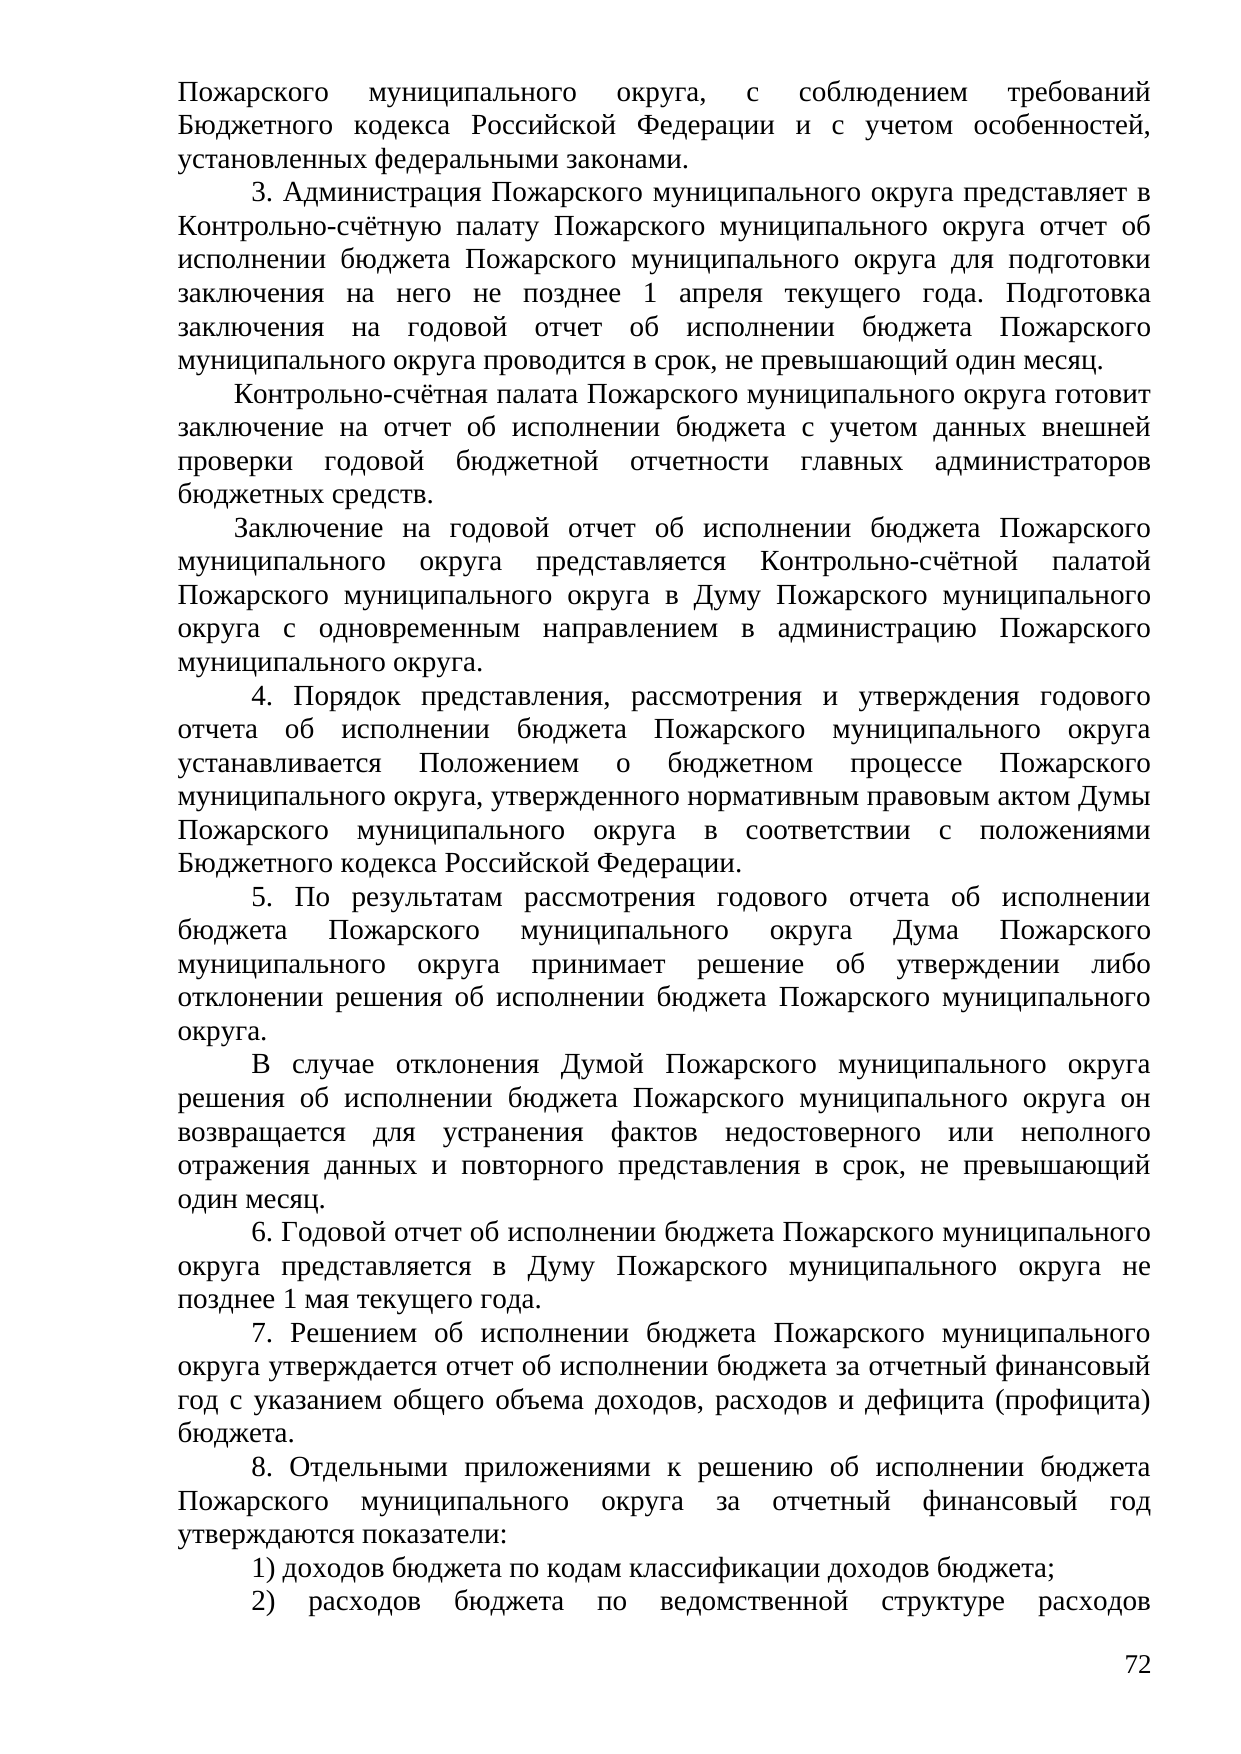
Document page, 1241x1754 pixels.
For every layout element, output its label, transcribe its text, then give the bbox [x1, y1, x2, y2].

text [177, 1583, 1152, 1617]
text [177, 74, 1152, 174]
text 7. Решением об исполнении бюджета Пожарского муниципального округа утверждается отчет об исполнении бюджета за отчетный финансовый год с указанием общего объема доходов, расходов и дефицита (профицита) бюджета. [177, 1315, 1152, 1449]
text 4. Порядок представления, рассмотрения и утверждения годового отчета об исполнении бюджета Пожарского муниципального округа устанавливается Положением о бюджетном процессе Пожарского муниципального округа, утвержденного нормативным правовым актом Думы Пожарского муниципального округа в соответствии с положениями Бюджетного кодекса Российской Федерации. [177, 678, 1152, 879]
text В случае отклонения Думой Пожарского муниципального округа решения об исполнении бюджета Пожарского муниципального округа он возвращается для устранения фактов недостоверного или неполного отражения данных и повторного представления в срок, не превышающий один месяц. [177, 1047, 1152, 1214]
text 6. Годовой отчет об исполнении бюджета Пожарского муниципального округа представляется в Думу Пожарского муниципального округа не позднее 1 мая текущего года. [177, 1214, 1152, 1315]
text Заключение на годовой отчет об исполнении бюджета Пожарского муниципального округа представляется Контрольно-счётной палатой Пожарского муниципального округа в Думу Пожарского муниципального округа с одновременным направлением в администрацию Пожарского муниципального округа. [177, 510, 1152, 678]
text 8. Отдельными приложениями к решению об исполнении бюджета Пожарского муниципального округа за отчетный финансовый год утверждаются показатели: [177, 1449, 1152, 1550]
text 3. Администрация Пожарского муниципального округа представляет в Контрольно-счётную палату Пожарского муниципального округа отчет об исполнении бюджета Пожарского муниципального округа для подготовки заключения на него не позднее 1 апреля текущего года. Подготовка заключения на годовой отчет об исполнении бюджета Пожарского муниципального округа проводится в срок, не превышающий один месяц. [177, 174, 1152, 376]
text 5. По результатам рассмотрения годового отчета об исполнении бюджета Пожарского муниципального округа Дума Пожарского муниципального округа принимает решение об утверждении либо отклонении решения об исполнении бюджета Пожарского муниципального округа. [177, 879, 1152, 1047]
text Контрольно-счётная палата Пожарского муниципального округа готовит заключение на отчет об исполнении бюджета с учетом данных внешней проверки годовой бюджетной отчетности главных администраторов бюджетных средств. [177, 376, 1152, 510]
text 1) доходов бюджета по кодам классификации доходов бюджета; [177, 1550, 1152, 1583]
